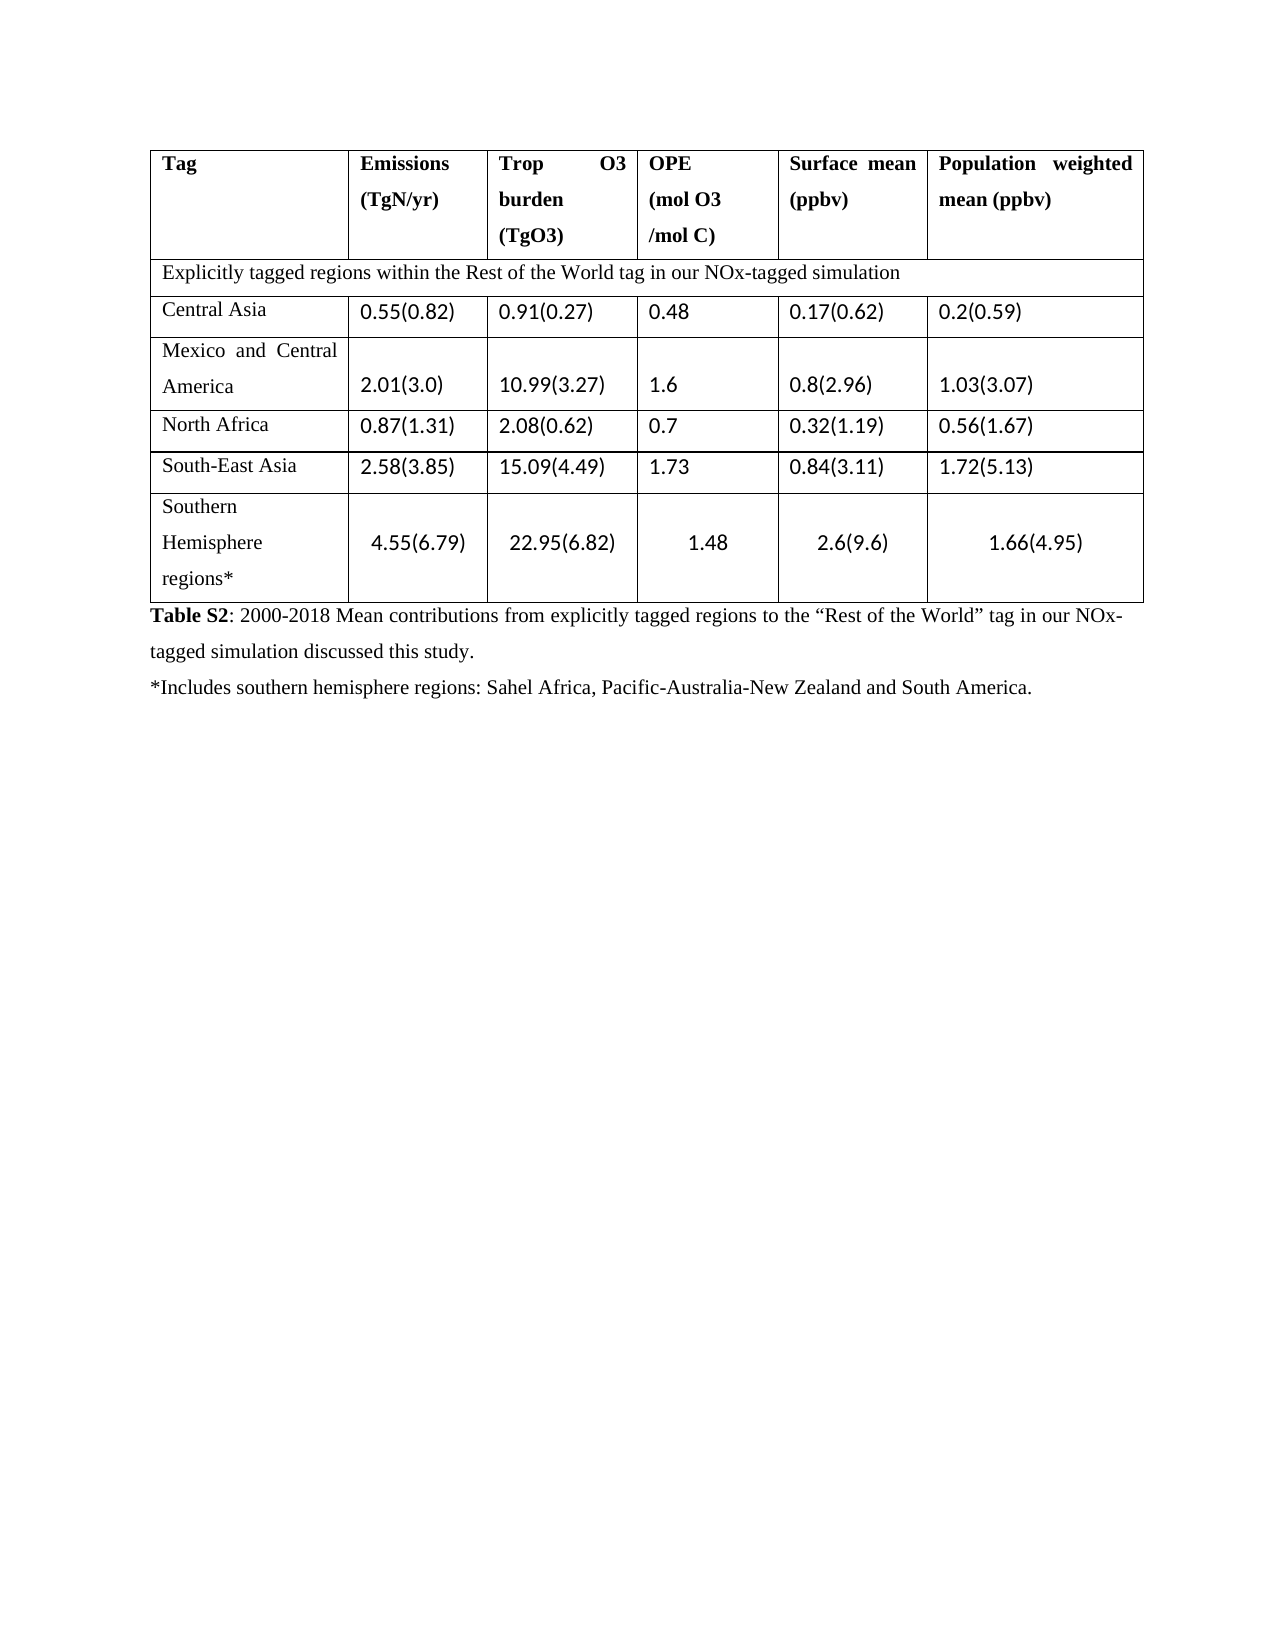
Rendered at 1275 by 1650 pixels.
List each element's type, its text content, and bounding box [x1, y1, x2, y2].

table_cell Mexico and Central America [151, 338, 348, 410]
table_cell 0.17(0.62) [779, 297, 927, 337]
table_cell 1.72(5.13) [928, 453, 1143, 492]
table_header Tag [151, 151, 348, 259]
table_cell 0.56(1.67) [928, 411, 1143, 451]
table_cell 0.87(1.31) [349, 411, 487, 451]
table_cell South-East Asia [151, 453, 348, 492]
table_cell 2.08(0.62) [488, 411, 637, 451]
table_cell 10.99(3.27) [488, 338, 637, 410]
table_cell 22.95(6.82) [488, 494, 637, 602]
text *Includes southern hemisphere regions: Sahel Africa, Pacific-Australia-New Zealand and South America. [150, 675, 1125, 699]
table_cell 1.48 [638, 494, 778, 602]
table_cell 0.32(1.19) [779, 411, 927, 451]
table_cell 1.66(4.95) [928, 494, 1143, 602]
table_cell Explicitly tagged regions within the Rest of the World tag in our NOx-tagged simulation [151, 260, 1143, 296]
table_header Surface mean (ppbv) [779, 151, 927, 259]
table_cell 15.09(4.49) [488, 453, 637, 492]
table_cell 4.55(6.79) [349, 494, 487, 602]
table_cell North Africa [151, 411, 348, 451]
table_cell 2.6(9.6) [779, 494, 927, 602]
table_header OPE (mol O3 /mol C) [638, 151, 778, 259]
table_cell 0.84(3.11) [779, 453, 927, 492]
table_cell 0.8(2.96) [779, 338, 927, 410]
table_header Trop O3 burden (TgO3) [488, 151, 637, 259]
text Table S2: 2000-2018 Mean contributions from explicitly tagged regions to the “Rest of the World” tag in our NOx-tagged simulation discussed this study. [150, 603, 1125, 663]
table_cell 1.6 [638, 338, 778, 410]
table_cell 0.91(0.27) [488, 297, 637, 337]
table_cell 0.48 [638, 297, 778, 337]
table_header Emissions (TgN/yr) [349, 151, 487, 259]
table_cell 2.58(3.85) [349, 453, 487, 492]
table_cell 1.73 [638, 453, 778, 492]
table_cell 0.2(0.59) [928, 297, 1143, 337]
table_cell Central Asia [151, 297, 348, 337]
table_cell 0.55(0.82) [349, 297, 487, 337]
table_cell Southern Hemisphere regions* [151, 494, 348, 602]
table_cell 1.03(3.07) [928, 338, 1143, 410]
table_cell 0.7 [638, 411, 778, 451]
table_header Population weighted mean (ppbv) [928, 151, 1143, 259]
table_cell 2.01(3.0) [349, 338, 487, 410]
